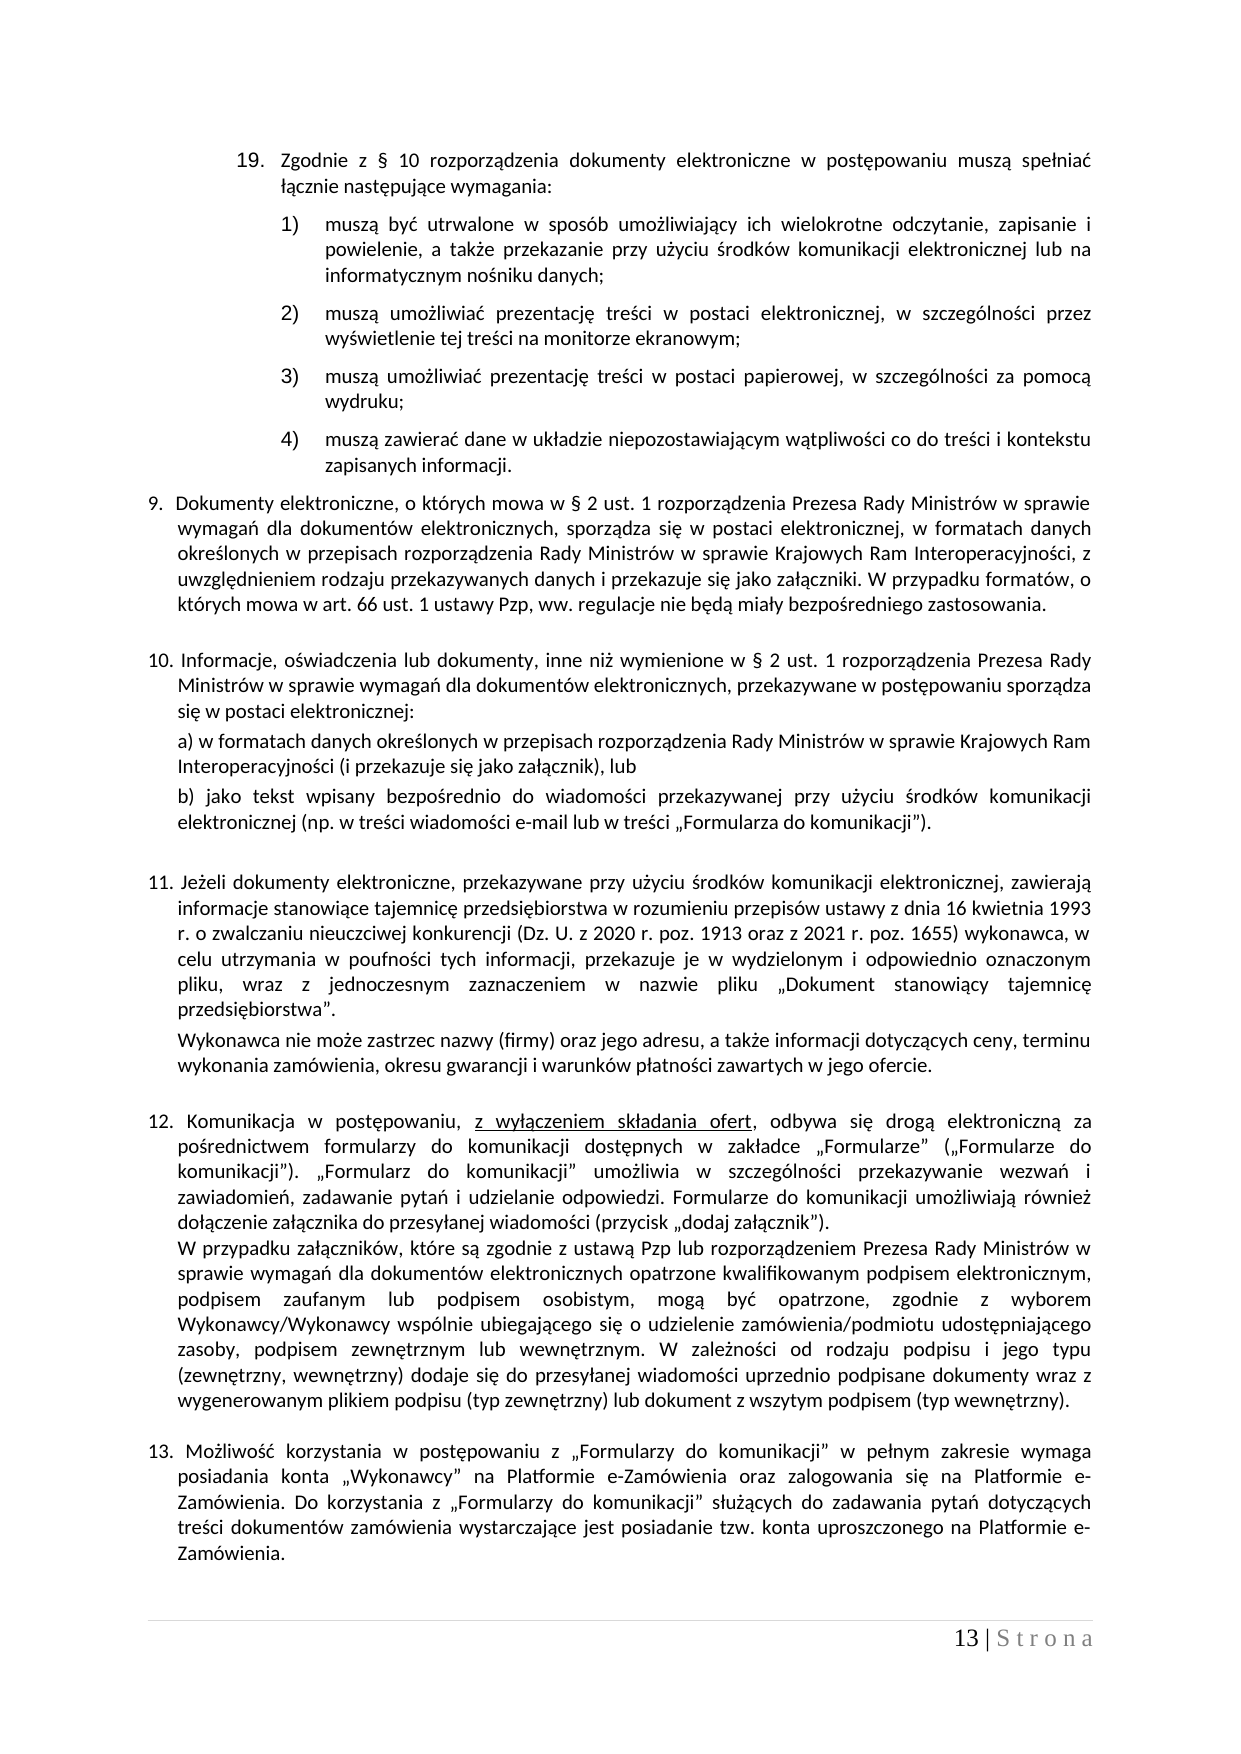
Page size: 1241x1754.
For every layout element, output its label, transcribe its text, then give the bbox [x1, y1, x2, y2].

list muszą zawierać dane w układzie niepozostawiającym wątpliwości co do treści i kontekstu zapisanych informacji. [281, 426, 1093, 477]
list muszą umożliwiać prezentację treści w postaci papierowej, w szczególności za pomocą wydruku; [281, 363, 1093, 414]
text Wykonawca nie może zastrzec nazwy (firmy) oraz jego adresu, a także informacji dotyczących ceny, terminu wykonania zamówienia, okresu gwarancji i warunków płatności zawartych w jego ofercie. [177, 1027, 1093, 1078]
text a) w formatach danych określonych w przepisach rozporządzenia Rady Ministrów w sprawie Krajowych Ram Interoperacyjności (i przekazuje się jako załącznik), lub [177, 728, 1093, 779]
text b) jako tekst wpisany bezpośrednio do wiadomości przekazywanej przy użyciu środków komunikacji elektronicznej (np. w treści wiadomości e-mail lub w treści „Formularza do komunikacji”). [177, 784, 1093, 834]
text 13. Możliwość korzystania w postępowaniu z „Formularzy do komunikacji” w pełnym zakresie wymaga posiadania konta „Wykonawcy” na Platformie e-Zamówienia oraz zalogowania się na Platformie e-Zamówienia. Do korzystania z „Formularzy do komunikacji” służących do zadawania pytań dotyczących treści dokumentów zamówienia wystarczające jest posiadanie tzw. konta uproszczonego na Platformie e-Zamówienia. [148, 1438, 1093, 1565]
list muszą umożliwiać prezentację treści w postaci elektronicznej, w szczególności przez wyświetlenie tej treści na monitorze ekranowym; [281, 300, 1093, 351]
text 12. Komunikacja w postępowaniu, z wyłączeniem składania ofert, odbywa się drogą elektroniczną za pośrednictwem formularzy do komunikacji dostępnych w zakładce „Formularze” („Formularze do komunikacji”). „Formularz do komunikacji” umożliwia w szczególności przekazywanie wezwań i zawiadomień, zadawanie pytań i udzielanie odpowiedzi. Formularze do komunikacji umożliwiają również dołączenie załącznika do przesyłanej wiadomości (przycisk „dodaj załącznik”). [148, 1108, 1093, 1235]
list Zgodnie z § 10 rozporządzenia dokumenty elektroniczne w postępowaniu muszą spełniać łącznie następujące wymagania: [236, 148, 1093, 198]
text 10. Informacje, oświadczenia lub dokumenty, inne niż wymienione w § 2 ust. 1 rozporządzenia Prezesa Rady Ministrów w sprawie wymagań dla dokumentów elektronicznych, przekazywane w postępowaniu sporządza się w postaci elektronicznej: [148, 647, 1093, 723]
text 9. Dokumenty elektroniczne, o których mowa w § 2 ust. 1 rozporządzenia Prezesa Rady Ministrów w sprawie wymagań dla dokumentów elektronicznych, sporządza się w postaci elektronicznej, w formatach danych określonych w przepisach rozporządzenia Rady Ministrów w sprawie Krajowych Ram Interoperacyjności, z uwzględnieniem rodzaju przekazywanych danych i przekazuje się jako załączniki. W przypadku formatów, o których mowa w art. 66 ust. 1 ustawy Pzp, ww. regulacje nie będą miały bezpośredniego zastosowania. [148, 490, 1093, 617]
list muszą być utrwalone w sposób umożliwiający ich wielokrotne odczytanie, zapisanie i powielenie, a także przekazanie przy użyciu środków komunikacji elektronicznej lub na informatycznym nośniku danych; [281, 211, 1093, 287]
text 11. Jeżeli dokumenty elektroniczne, przekazywane przy użyciu środków komunikacji elektronicznej, zawierają informacje stanowiące tajemnicę przedsiębiorstwa w rozumieniu przepisów ustawy z dnia 16 kwietnia 1993 r. o zwalczaniu nieuczciwej konkurencji (Dz. U. z 2020 r. poz. 1913 oraz z 2021 r. poz. 1655) wykonawca, w celu utrzymania w poufności tych informacji, przekazuje je w wydzielonym i odpowiednio oznaczonym pliku, wraz z jednoczesnym zaznaczeniem w nazwie pliku „Dokument stanowiący tajemnicę przedsiębiorstwa”. [148, 869, 1093, 1022]
text W przypadku załączników, które są zgodnie z ustawą Pzp lub rozporządzeniem Prezesa Rady Ministrów w sprawie wymagań dla dokumentów elektronicznych opatrzone kwalifikowanym podpisem elektronicznym, podpisem zaufanym lub podpisem osobistym, mogą być opatrzone, zgodnie z wyborem Wykonawcy/Wykonawcy wspólnie ubiegającego się o udzielenie zamówienia/podmiotu udostępniającego zasoby, podpisem zewnętrznym lub wewnętrznym. W zależności od rodzaju podpisu i jego typu (zewnętrzny, wewnętrzny) dodaje się do przesyłanej wiadomości uprzednio podpisane dokumenty wraz z wygenerowanym plikiem podpisu (typ zewnętrzny) lub dokument z wszytym podpisem (typ wewnętrzny). [177, 1235, 1093, 1413]
